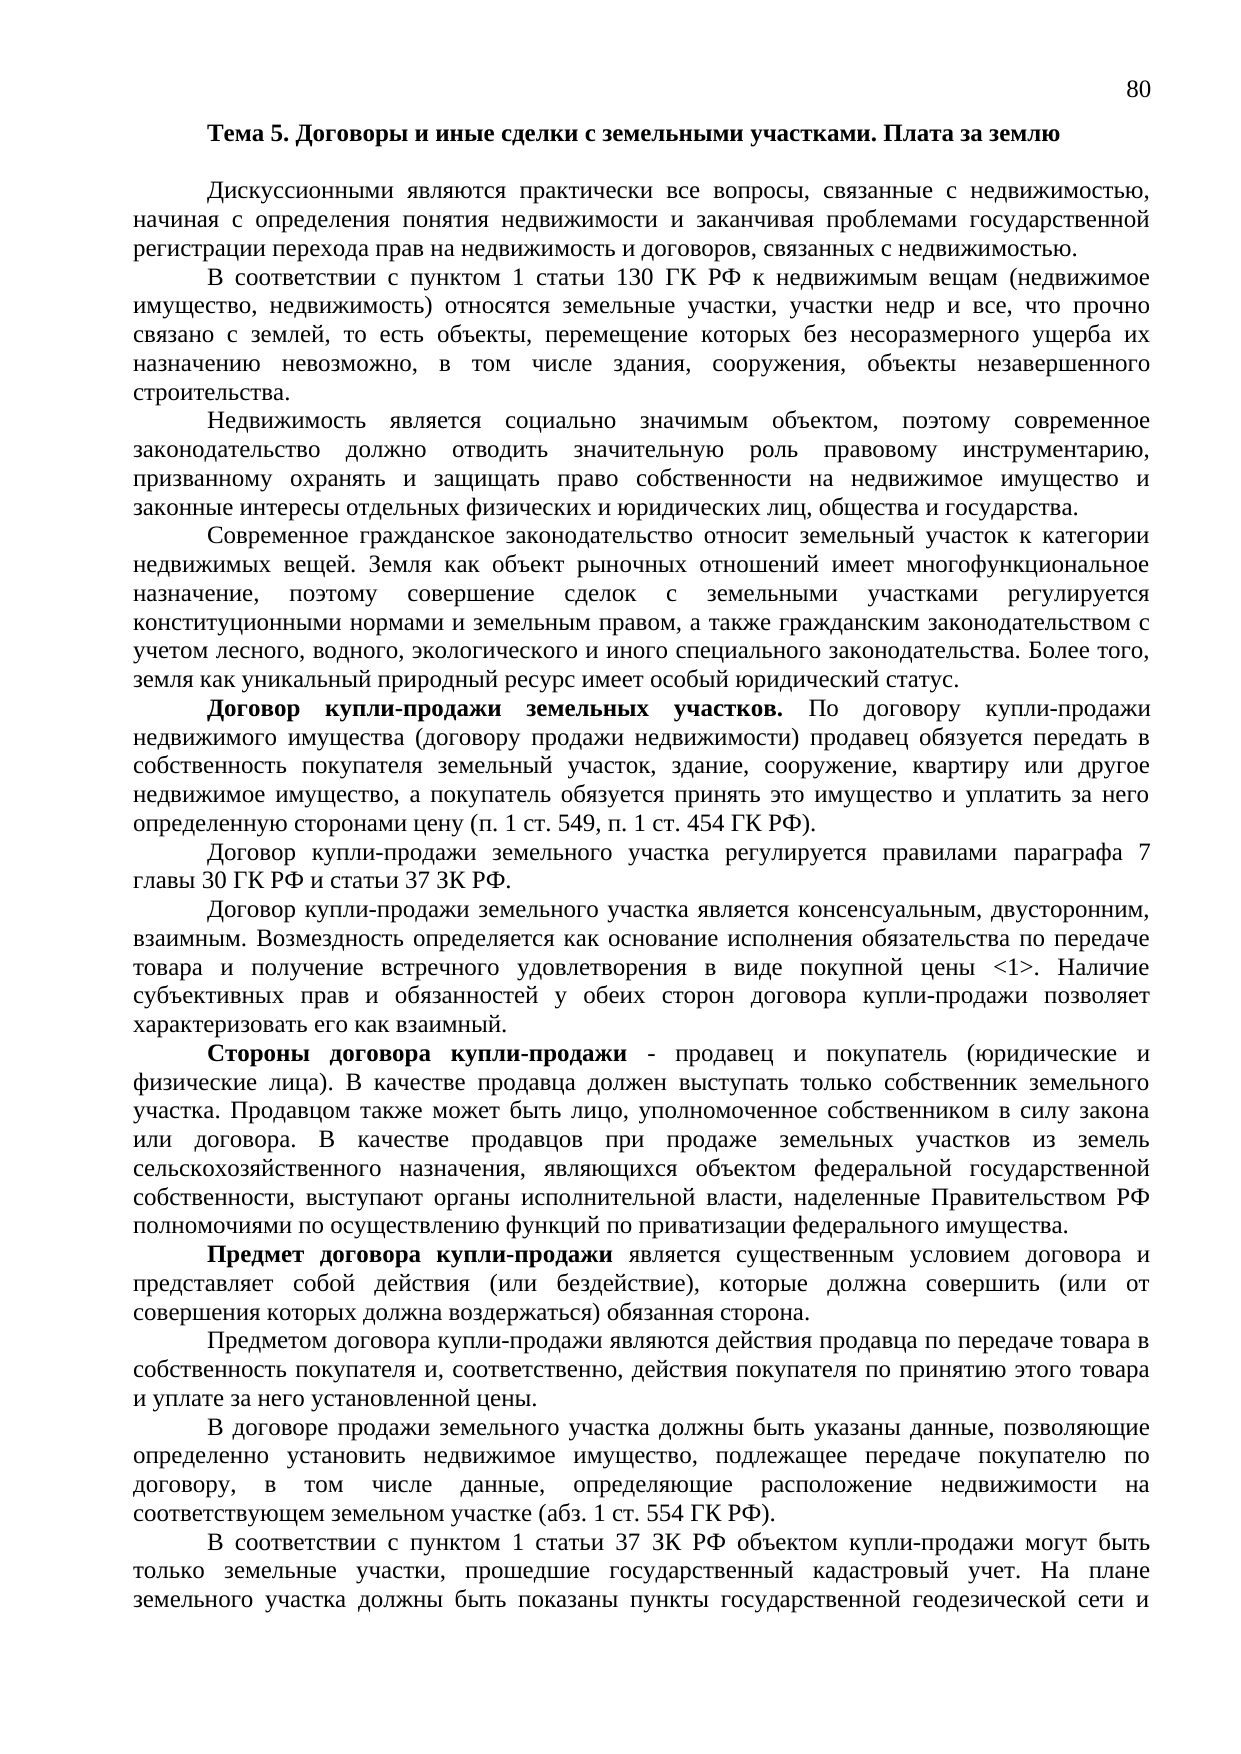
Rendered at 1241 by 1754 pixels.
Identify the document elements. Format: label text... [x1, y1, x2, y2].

text Договор купли-продажи земельного участка регулируется правилами параграфа 7 главы 30 ГК РФ и статьи 37 ЗК РФ. [133, 837, 1151, 894]
text Договор купли-продажи земельного участка является консенсуальным, двусторонним, взаимным. Возмездность определяется как основание исполнения обязательства по передаче товара и получение встречного удовлетворения в виде покупной цены <1>. Наличие субъективных прав и обязанностей у обеих сторон договора купли-продажи позволяет характеризовать его как взаимный. [133, 894, 1151, 1038]
text В договоре продажи земельного участка должны быть указаны данные, позволяющие определенно установить недвижимое имущество, подлежащее передаче покупателю по договору, в том числе данные, определяющие расположение недвижимости на соответствующем земельном участке (абз. 1 ст. 554 ГК РФ). [133, 1412, 1151, 1527]
text Договор купли-продажи земельных участков. По договору купли-продажи недвижимого имущества (договору продажи недвижимости) продавец обязуется передать в собственность покупателя земельный участок, здание, сооружение, квартиру или другое недвижимое имущество, а покупатель обязуется принять это имущество и уплатить за него определенную сторонами цену (п. 1 ст. 549, п. 1 ст. 454 ГК РФ). [133, 693, 1151, 837]
text Тема 5. Договоры и иные сделки с земельными участками. Плата за землю [133, 118, 1151, 147]
text Дискуссионными являются практически все вопросы, связанные с недвижимостью, начиная с определения понятия недвижимости и заканчивая проблемами государственной регистрации перехода прав на недвижимость и договоров, связанных с недвижимостью. [133, 176, 1151, 262]
text Недвижимость является социально значимым объектом, поэтому современное законодательство должно отводить значительную роль правовому инструментарию, призванному охранять и защищать право собственности на недвижимое имущество и законные интересы отдельных физических и юридических лиц, общества и государства. [133, 406, 1151, 521]
text Стороны договора купли-продажи - продавец и покупатель (юридические и физические лица). В качестве продавца должен выступать только собственник земельного участка. Продавцом также может быть лицо, уполномоченное собственником в силу закона или договора. В качестве продавцов при продаже земельных участков из земель сельскохозяйственного назначения, являющихся объектом федеральной государственной собственности, выступают органы исполнительной власти, наделенные Правительством РФ полномочиями по осуществлению функций по приватизации федерального имущества. [133, 1038, 1151, 1239]
text Предмет договора купли-продажи является существенным условием договора и представляет собой действия (или бездействие), которые должна совершить (или от совершения которых должна воздержаться) обязанная сторона. [133, 1239, 1151, 1326]
text В соответствии с пунктом 1 статьи 130 ГК РФ к недвижимым вещам (недвижимое имущество, недвижимость) относятся земельные участки, участки недр и все, что прочно связано с землей, то есть объекты, перемещение которых без несоразмерного ущерба их назначению невозможно, в том числе здания, сооружения, объекты незавершенного строительства. [133, 262, 1151, 406]
text Современное гражданское законодательство относит земельный участок к категории недвижимых вещей. Земля как объект рыночных отношений имеет многофункциональное назначение, поэтому совершение сделок с земельными участками регулируется конституционными нормами и земельным правом, а также гражданским законодательством с учетом лесного, водного, экологического и иного специального законодательства. Более того, земля как уникальный природный ресурс имеет особый юридический статус. [133, 521, 1151, 693]
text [133, 1527, 1151, 1613]
text Предметом договора купли-продажи являются действия продавца по передаче товара в собственность покупателя и, соответственно, действия покупателя по принятию этого товара и уплате за него установленной цены. [133, 1326, 1151, 1412]
